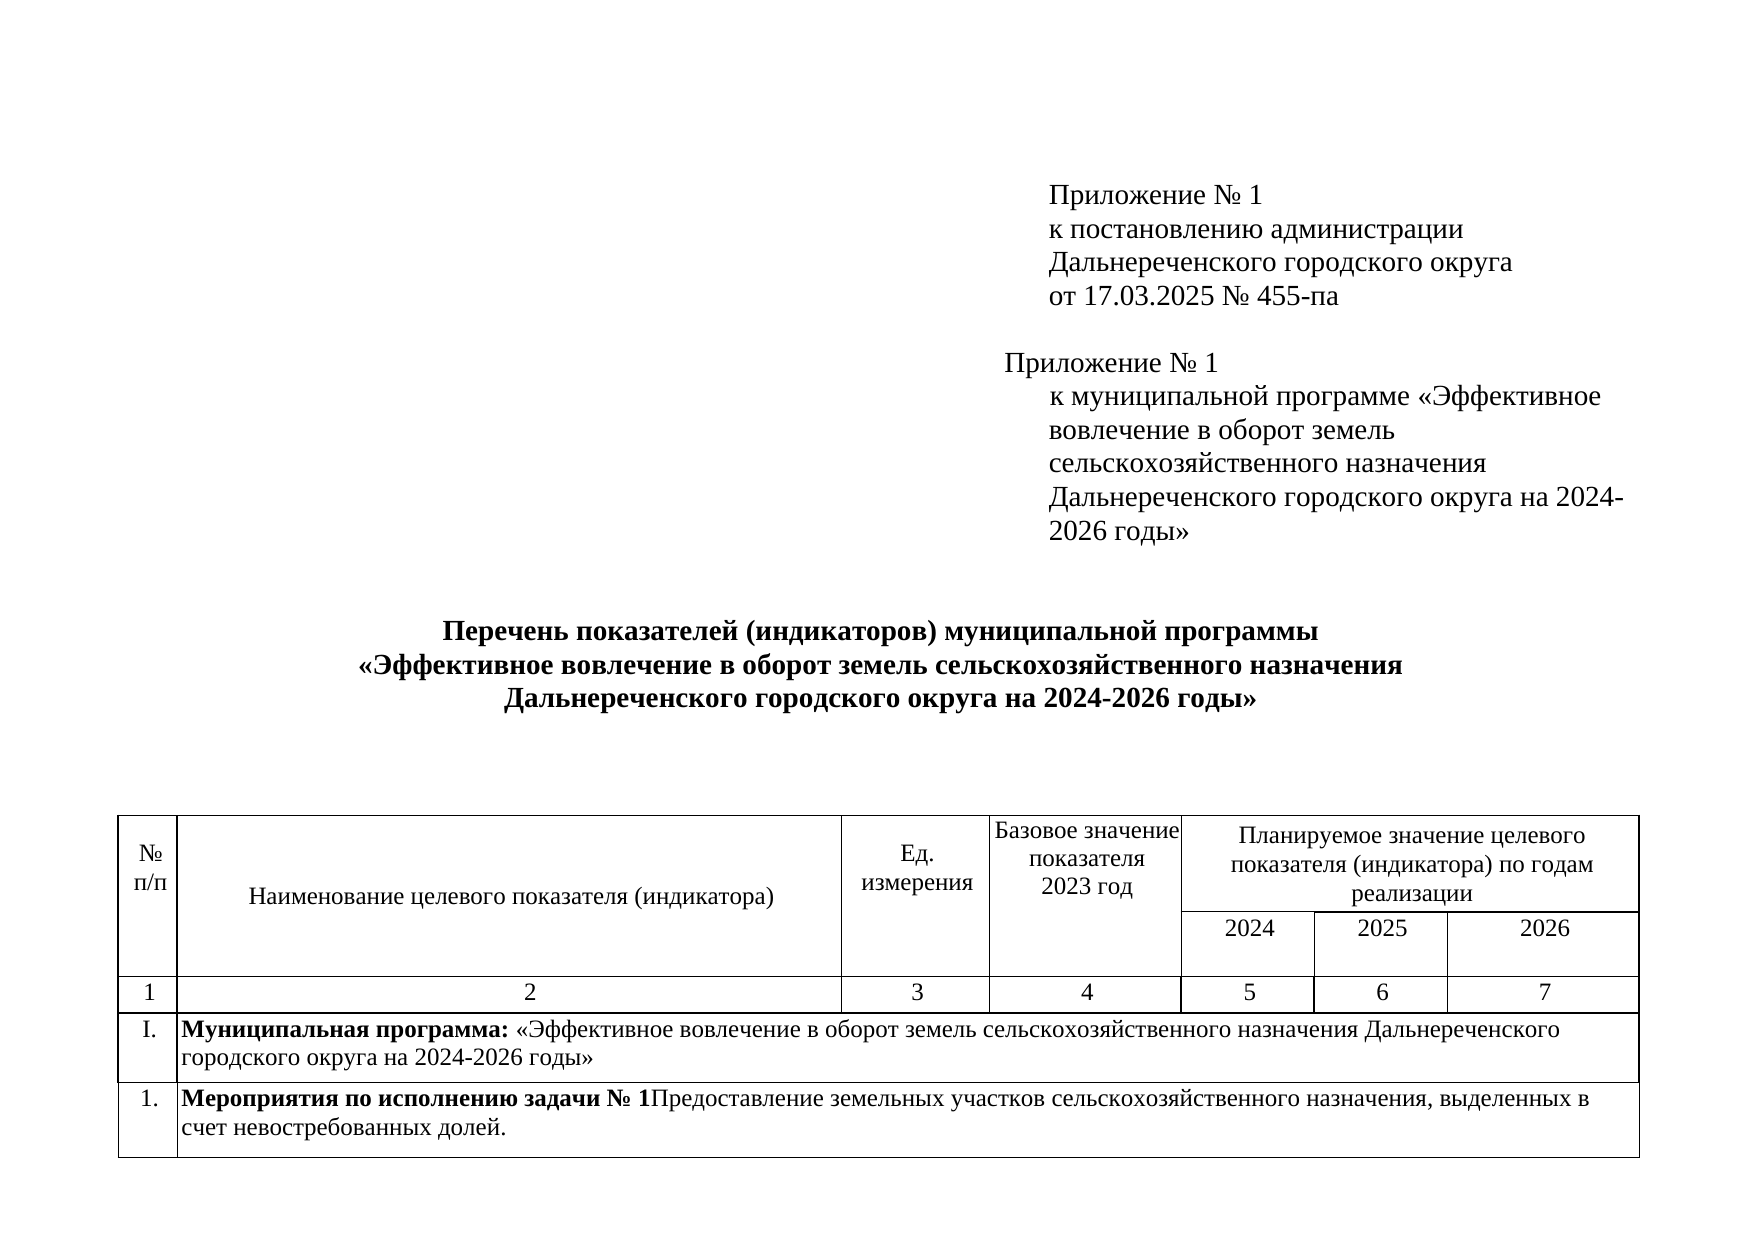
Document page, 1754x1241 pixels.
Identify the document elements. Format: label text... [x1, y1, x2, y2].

text «Эффективное вовлечение в оборот земель сельскохозяйственного назначения Дальнереченского городского округа на 2024-2026 годы» [118, 647, 1643, 714]
table_cell Муниципальная программа: «Эффективное вовлечение в оборот земель сельскохозяйственного назначения Дальнереченского городского округа на 2024-2026 годы» [178, 1014, 1638, 1082]
text к муниципальной программе «Эффективное вовлечение в оборот земель сельскохозяйственного назначения Дальнереченского городского округа на 2024-2026 годы» [1048, 378, 1643, 546]
text Приложение № 1 [1004, 345, 1643, 378]
table_cell 7 [1448, 977, 1638, 1012]
table_cell I. [119, 1014, 176, 1043]
table_header Планируемое значение целевого показателя (индикатора) по годам реализации [1182, 816, 1638, 911]
table_header Наименование целевого показателя (индикатора) [178, 816, 841, 976]
table_cell 1. [119, 1083, 177, 1157]
table_cell 2025 [1315, 913, 1447, 976]
text от 17.03.2025 № 455-па [1048, 278, 1643, 311]
table_header Ед. измерения [842, 816, 989, 976]
table_header № п/п [119, 816, 176, 976]
table_cell 4 [990, 977, 1180, 1012]
table_cell 5 [1182, 977, 1313, 1012]
text к постановлению администрации [1048, 211, 1639, 244]
text Дальнереченского городского округа [1048, 244, 1643, 278]
table_header Базовое значение показателя 2023 год [990, 816, 1181, 976]
table_cell 2026 [1448, 913, 1638, 976]
table_cell 2 [178, 977, 841, 1012]
text Перечень показателей (индикаторов) муниципальной программы [118, 613, 1643, 647]
table_cell [119, 1043, 176, 1082]
table_cell 2024 [1182, 912, 1314, 976]
table_cell 3 [842, 977, 989, 1012]
table_cell 1 [119, 977, 176, 1012]
text Приложение № 1 [1048, 177, 1643, 211]
table_cell Мероприятия по исполнению задачи № 1Предоставление земельных участков сельскохозяйственного назначения, выделенных в счет невостребованных долей. [178, 1083, 1639, 1157]
